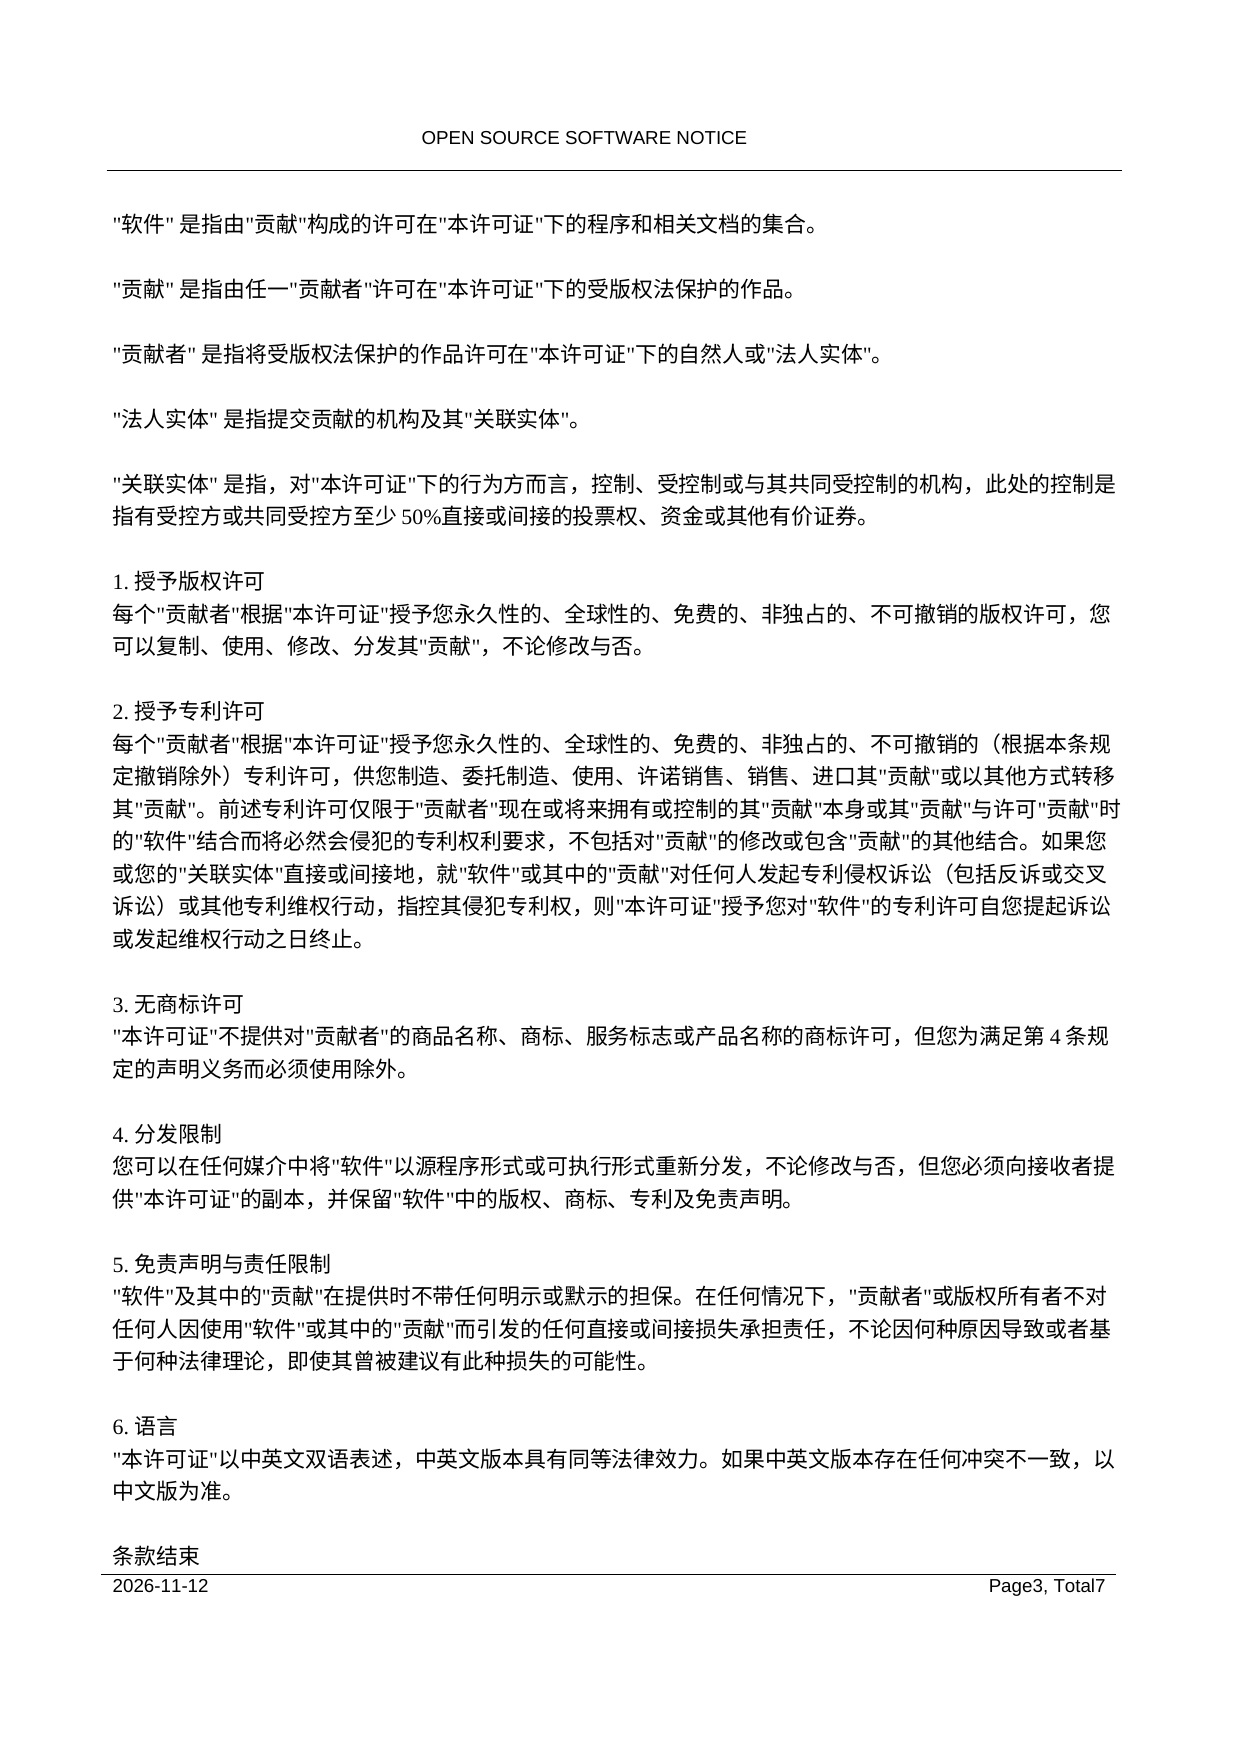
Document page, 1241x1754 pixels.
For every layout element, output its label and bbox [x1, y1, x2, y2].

text [112, 206, 1128, 1571]
